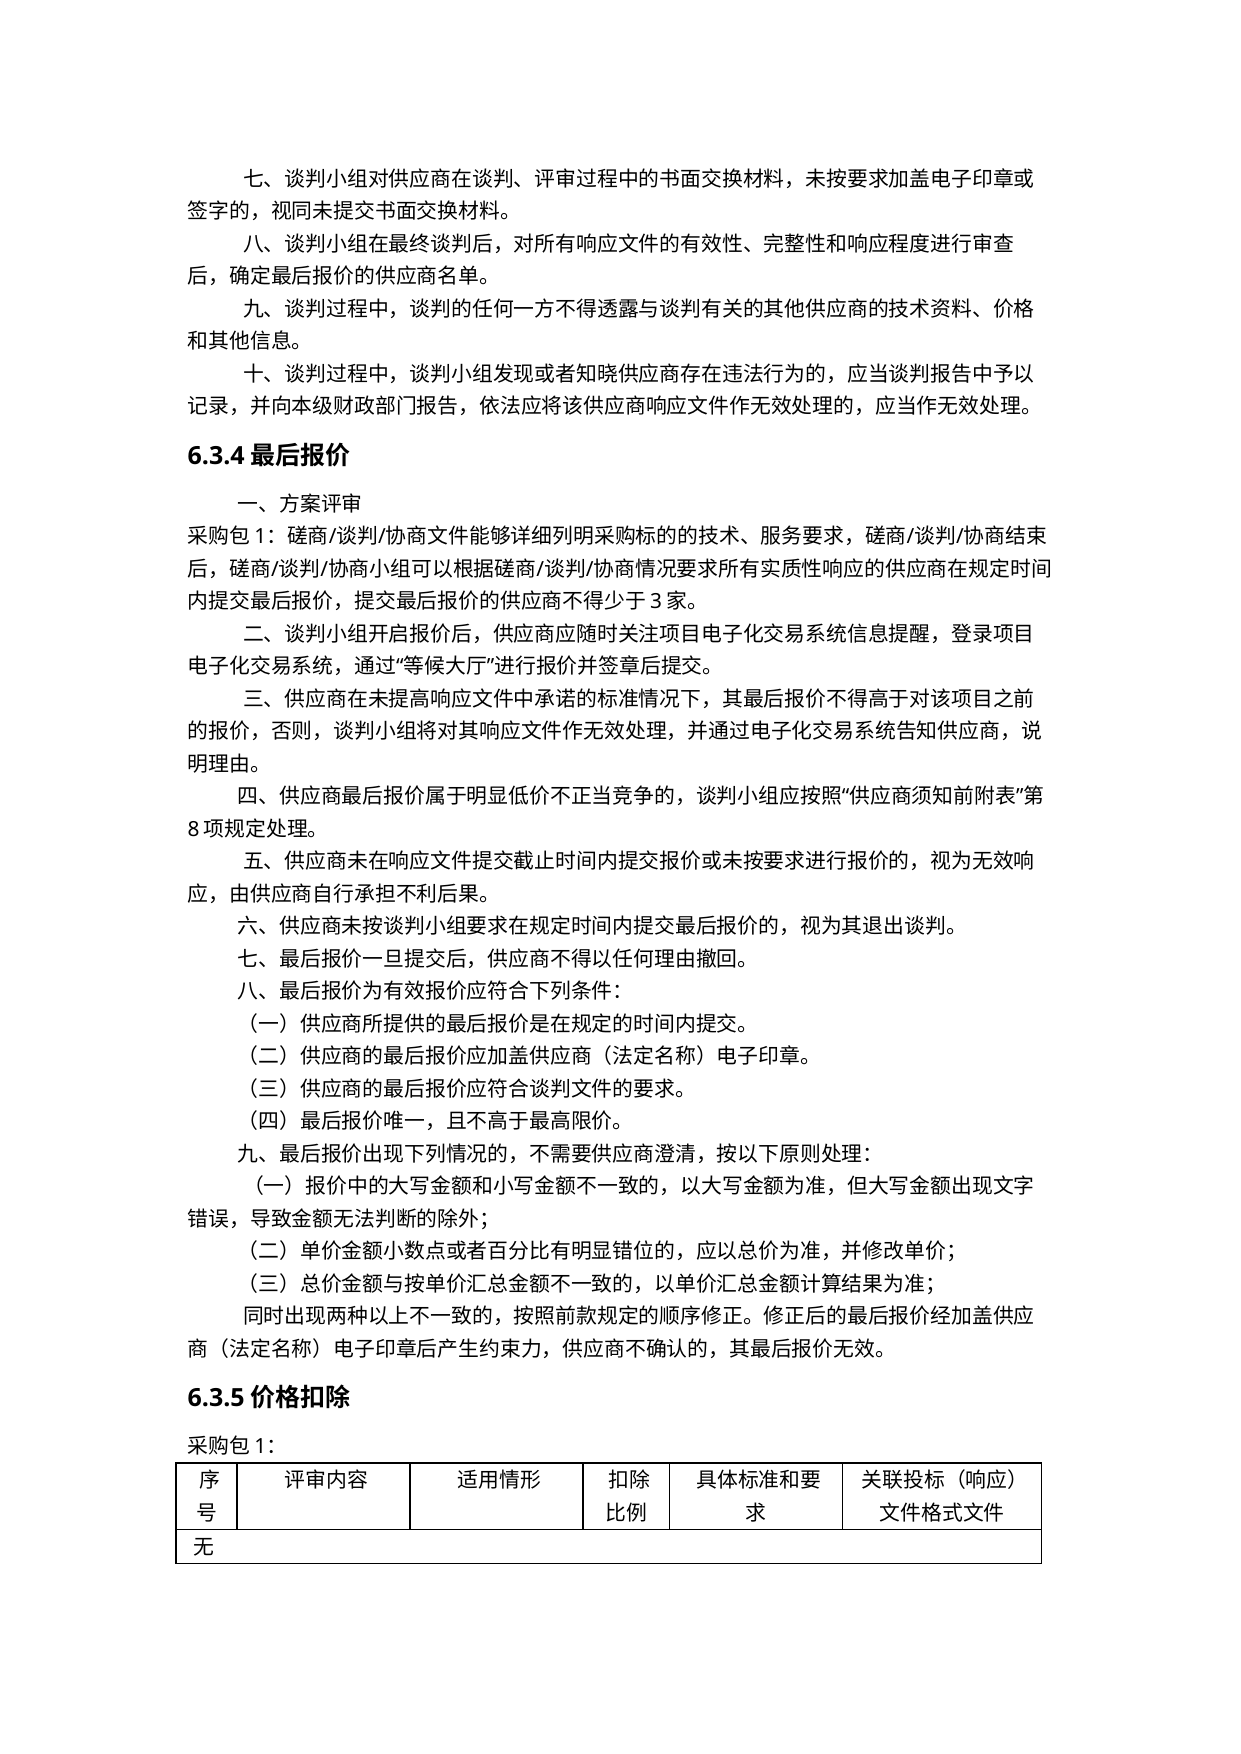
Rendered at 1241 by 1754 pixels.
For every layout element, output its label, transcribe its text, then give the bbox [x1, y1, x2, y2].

table_header 具体标准和要求 [670, 1464, 842, 1528]
table_cell 无 [177, 1530, 1041, 1563]
text 六、供应商未按谈判小组要求在规定时间内提交最后报价的，视为其退出谈判。 [187, 909, 1053, 942]
text 一、方案评审 [187, 487, 1053, 519]
text （一）报价中的大写金额和小写金额不一致的，以大写金额为准，但大写金额出现文字错误，导致金额无法判断的除外； [187, 1169, 1053, 1234]
text 八、最后报价为有效报价应符合下列条件： [187, 974, 1053, 1007]
text （二）供应商的最后报价应加盖供应商（法定名称）电子印章。 [187, 1039, 1053, 1072]
text （三）总价金额与按单价汇总金额不一致的，以单价汇总金额计算结果为准； [187, 1267, 1053, 1299]
text （三）供应商的最后报价应符合谈判文件的要求。 [187, 1072, 1053, 1104]
text 采购包1： [187, 1429, 1053, 1462]
text 九、最后报价出现下列情况的，不需要供应商澄清，按以下原则处理： [187, 1137, 1053, 1169]
text 6.3.5价格扣除 [187, 1364, 1053, 1429]
text （四）最后报价唯一，且不高于最高限价。 [187, 1104, 1053, 1137]
text 八、谈判小组在最终谈判后，对所有响应文件的有效性、完整性和响应程度进行审查后，确定最后报价的供应商名单。 [187, 227, 1053, 292]
text 采购包1：磋商/谈判/协商文件能够详细列明采购标的的技术、服务要求，磋商/谈判/协商结束后，磋商/谈判/协商小组可以根据磋商/谈判/协商情况要求所有实质性响应的供应商在规定时间内提交最后报价，提交最后报价的供应商不得少于3家。 [187, 519, 1053, 617]
text 四、供应商最后报价属于明显低价不正当竞争的，谈判小组应按照“供应商须知前附表”第8项规定处理。 [187, 779, 1053, 844]
table_header 关联投标（响应）文件格式文件 [843, 1464, 1041, 1528]
text 二、谈判小组开启报价后，供应商应随时关注项目电子化交易系统信息提醒，登录项目电子化交易系统，通过“等候大厅”进行报价并签章后提交。 [187, 617, 1053, 682]
table_header 扣除比例 [584, 1464, 669, 1528]
text （一）供应商所提供的最后报价是在规定的时间内提交。 [187, 1007, 1053, 1039]
text 同时出现两种以上不一致的，按照前款规定的顺序修正。修正后的最后报价经加盖供应商（法定名称）电子印章后产生约束力，供应商不确认的，其最后报价无效。 [187, 1299, 1053, 1364]
text 三、供应商在未提高响应文件中承诺的标准情况下，其最后报价不得高于对该项目之前的报价，否则，谈判小组将对其响应文件作无效处理，并通过电子化交易系统告知供应商，说明理由。 [187, 682, 1053, 779]
text 七、谈判小组对供应商在谈判、评审过程中的书面交换材料，未按要求加盖电子印章或签字的，视同未提交书面交换材料。 [187, 162, 1053, 227]
text 五、供应商未在响应文件提交截止时间内提交报价或未按要求进行报价的，视为无效响应，由供应商自行承担不利后果。 [187, 844, 1053, 909]
text （二）单价金额小数点或者百分比有明显错位的，应以总价为准，并修改单价； [187, 1234, 1053, 1267]
text 七、最后报价一旦提交后，供应商不得以任何理由撤回。 [187, 942, 1053, 974]
table_header 适用情形 [411, 1464, 582, 1528]
text 十、谈判过程中，谈判小组发现或者知晓供应商存在违法行为的，应当谈判报告中予以记录，并向本级财政部门报告，依法应将该供应商响应文件作无效处理的，应当作无效处理。 [187, 357, 1053, 422]
text 6.3.4最后报价 [187, 422, 1053, 487]
table_header 序号 [177, 1464, 236, 1528]
table_header 评审内容 [238, 1464, 409, 1528]
text 九、谈判过程中，谈判的任何一方不得透露与谈判有关的其他供应商的技术资料、价格和其他信息。 [187, 292, 1053, 357]
